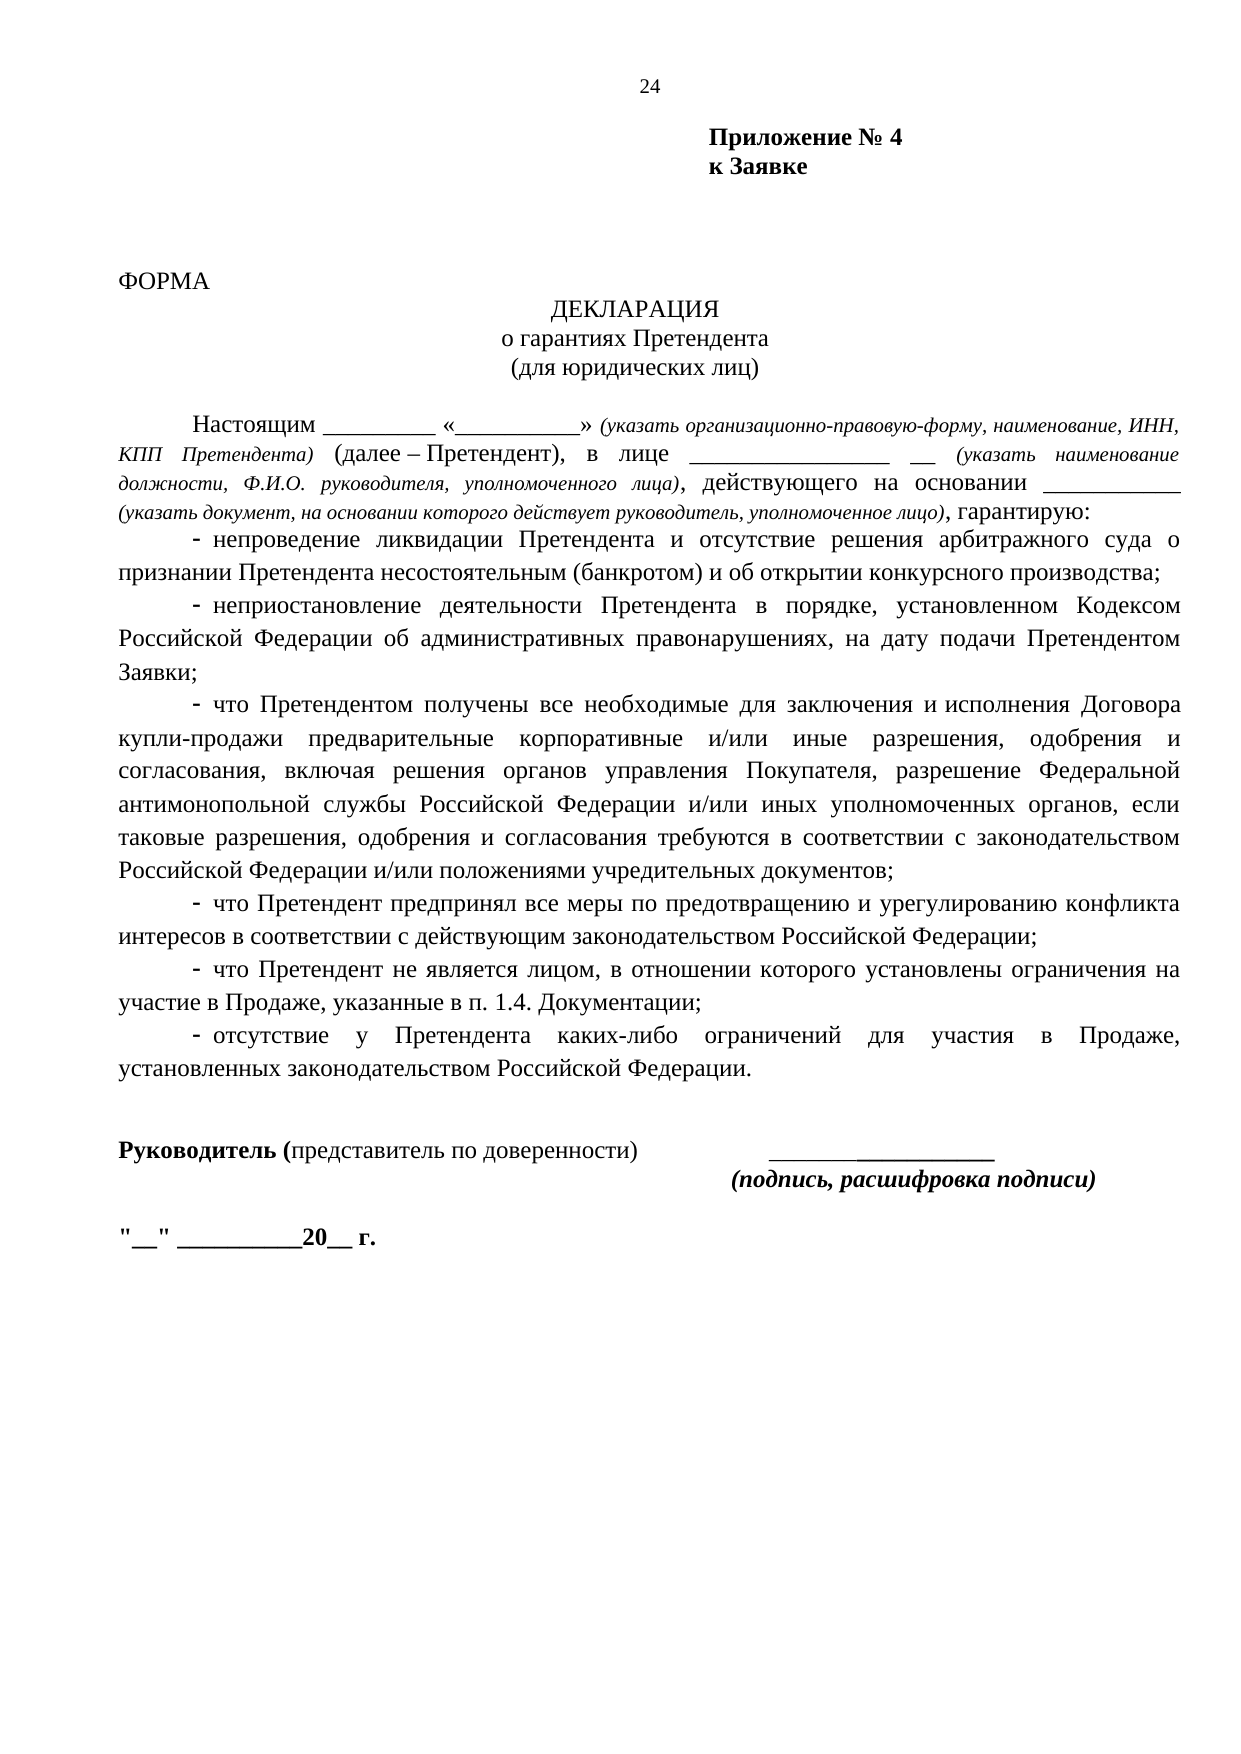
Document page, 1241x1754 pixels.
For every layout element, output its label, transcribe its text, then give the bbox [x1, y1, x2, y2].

text (для юридических лиц) [88, 352, 1181, 381]
list отсутствие у Претендента каких-либо ограничений для участия в Продаже, установленных законодательством Российской Федерации. [118, 1020, 1181, 1082]
text Руководитель (представитель по доверенности) __________________ (подпись, расшифровка подписи) [118, 1135, 1181, 1193]
text Приложение № 4 [709, 122, 1181, 151]
list что Претендентом получены все необходимые для заключения и исполнения Договора купли-продажи предварительные корпоративные и/или иные разрешения, одобрения и согласования, включая решения органов управления Покупателя, разрешение Федеральной антимонопольной службы Российской Федерации и/или иных уполномоченных органов, если таковые разрешения, одобрения и согласования требуются в соответствии с законодательством Российской Федерации и/или положениями учредительных документов; [118, 689, 1181, 883]
list что Претендент предпринял все меры по предотвращению и урегулированию конфликта интересов в соответствии с действующим законодательством Российской Федерации; [118, 888, 1181, 949]
text о гарантиях Претендента [88, 323, 1181, 352]
list что Претендент не является лицом, в отношении которого установлены ограничения на участие в Продаже, указанные в п. 1.4. Документации; [118, 954, 1181, 1016]
text ФОРМА [88, 266, 1181, 294]
text к Заявке [709, 151, 1181, 179]
list непроведение ликвидации Претендента и отсутствие решения арбитражного суда о признании Претендента несостоятельным (банкротом) и об открытии конкурсного производства; [118, 524, 1181, 586]
text "__" __________20__ г. [118, 1222, 1181, 1250]
text Настоящим _________ «__________» (указать организационно-правовую-форму, наименование, ИНН, КПП Претендента) (далее – Претендент), в лице ________________ __ (указать наименование должности, Ф.И.О. руководителя, уполномоченного лица), действующего на основании ___________ (указать документ, на основании которого действует руководитель, уполномоченное лицо), гарантирую: [118, 409, 1181, 524]
list неприостановление деятельности Претендента в порядке, установленном Кодексом Российской Федерации об административных правонарушениях, на дату подачи Претендентом Заявки; [118, 591, 1181, 685]
text ДЕКЛАРАЦИЯ [88, 294, 1181, 323]
